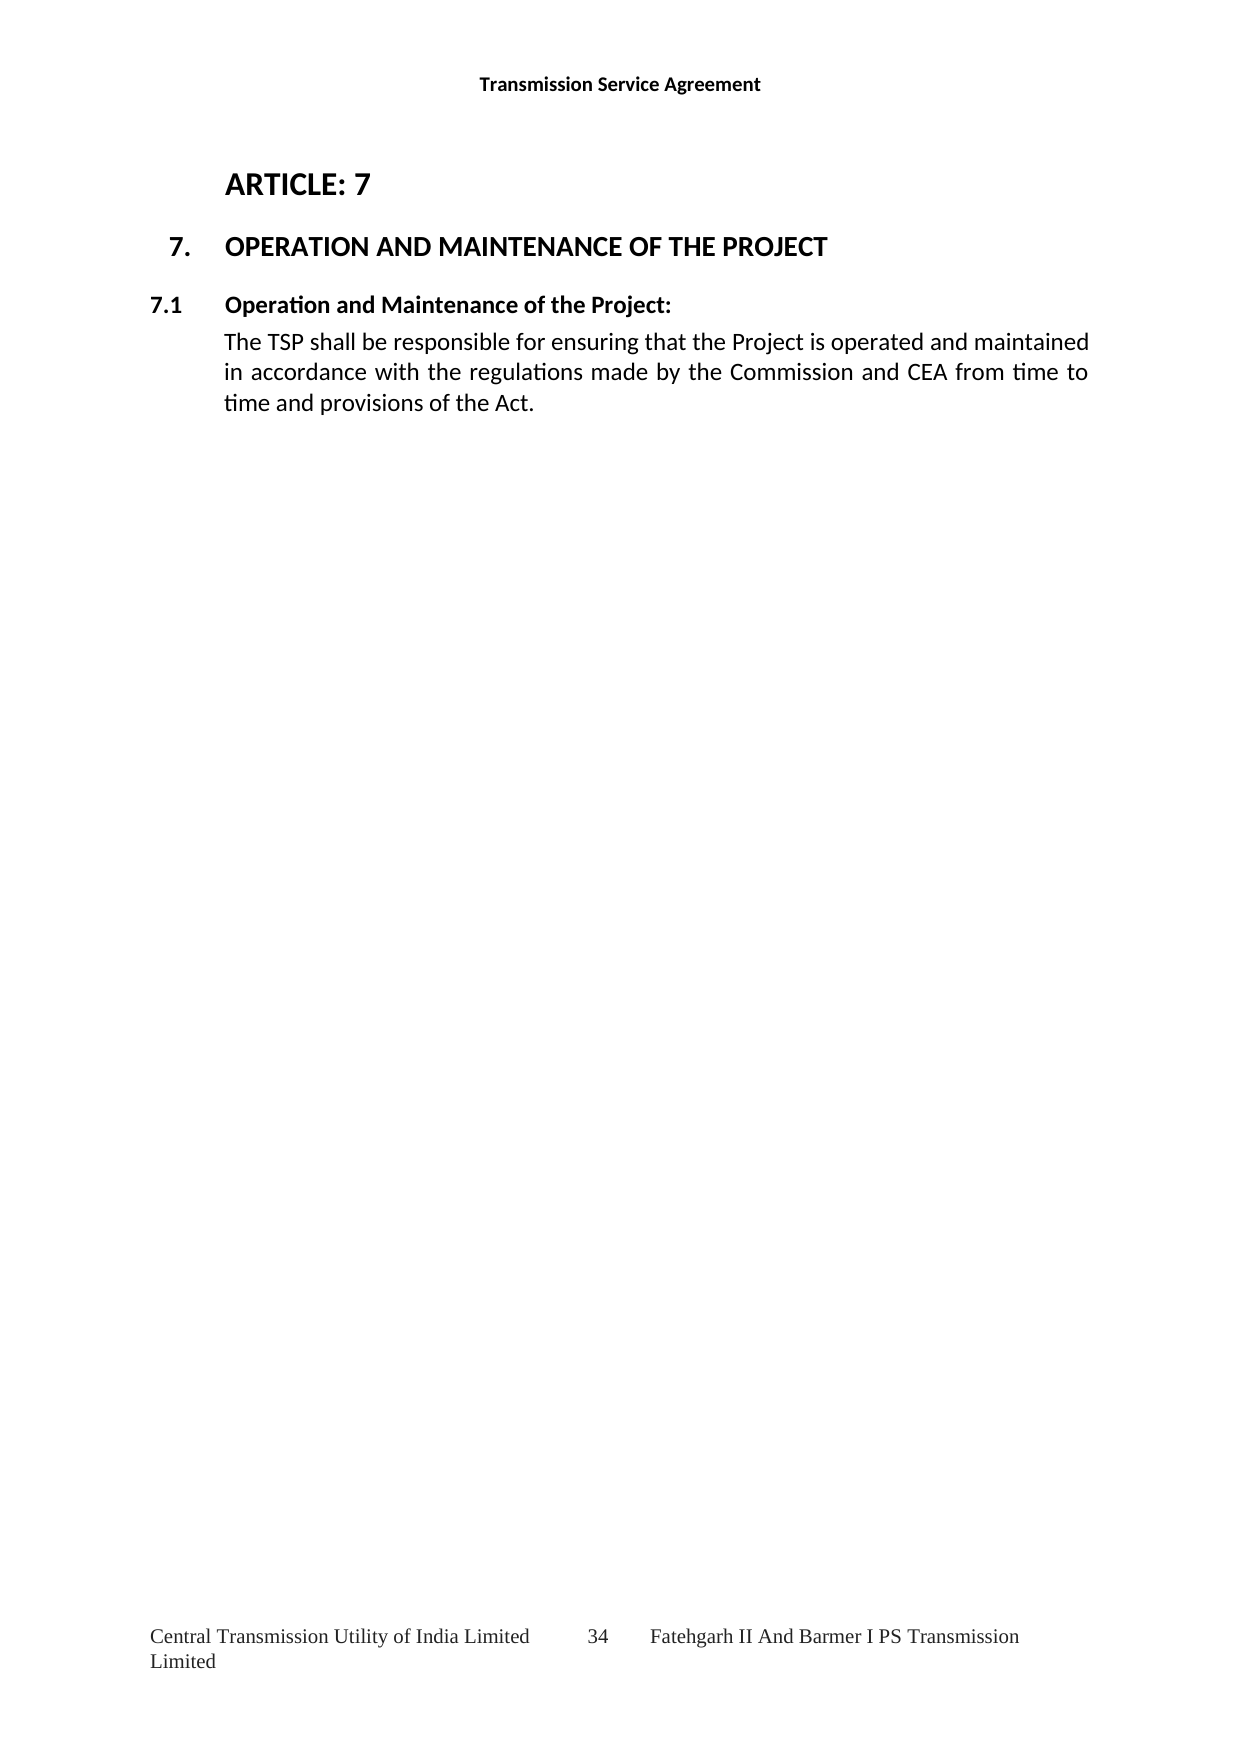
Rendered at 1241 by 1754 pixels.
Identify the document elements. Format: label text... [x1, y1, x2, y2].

text The TSP shall be responsible for ensuring that the Project is operated and maintained in accordance with the regulations made by the Commission and CEA from time to time and provisions of the Act. [224, 326, 1090, 417]
list OPERATION AND MAINTENANCE OF THE PROJECT [169, 228, 1090, 264]
subtitle 7.1 Operation and Maintenance of the Project: [150, 289, 1090, 319]
text ARTICLE: 7 [225, 162, 1090, 203]
